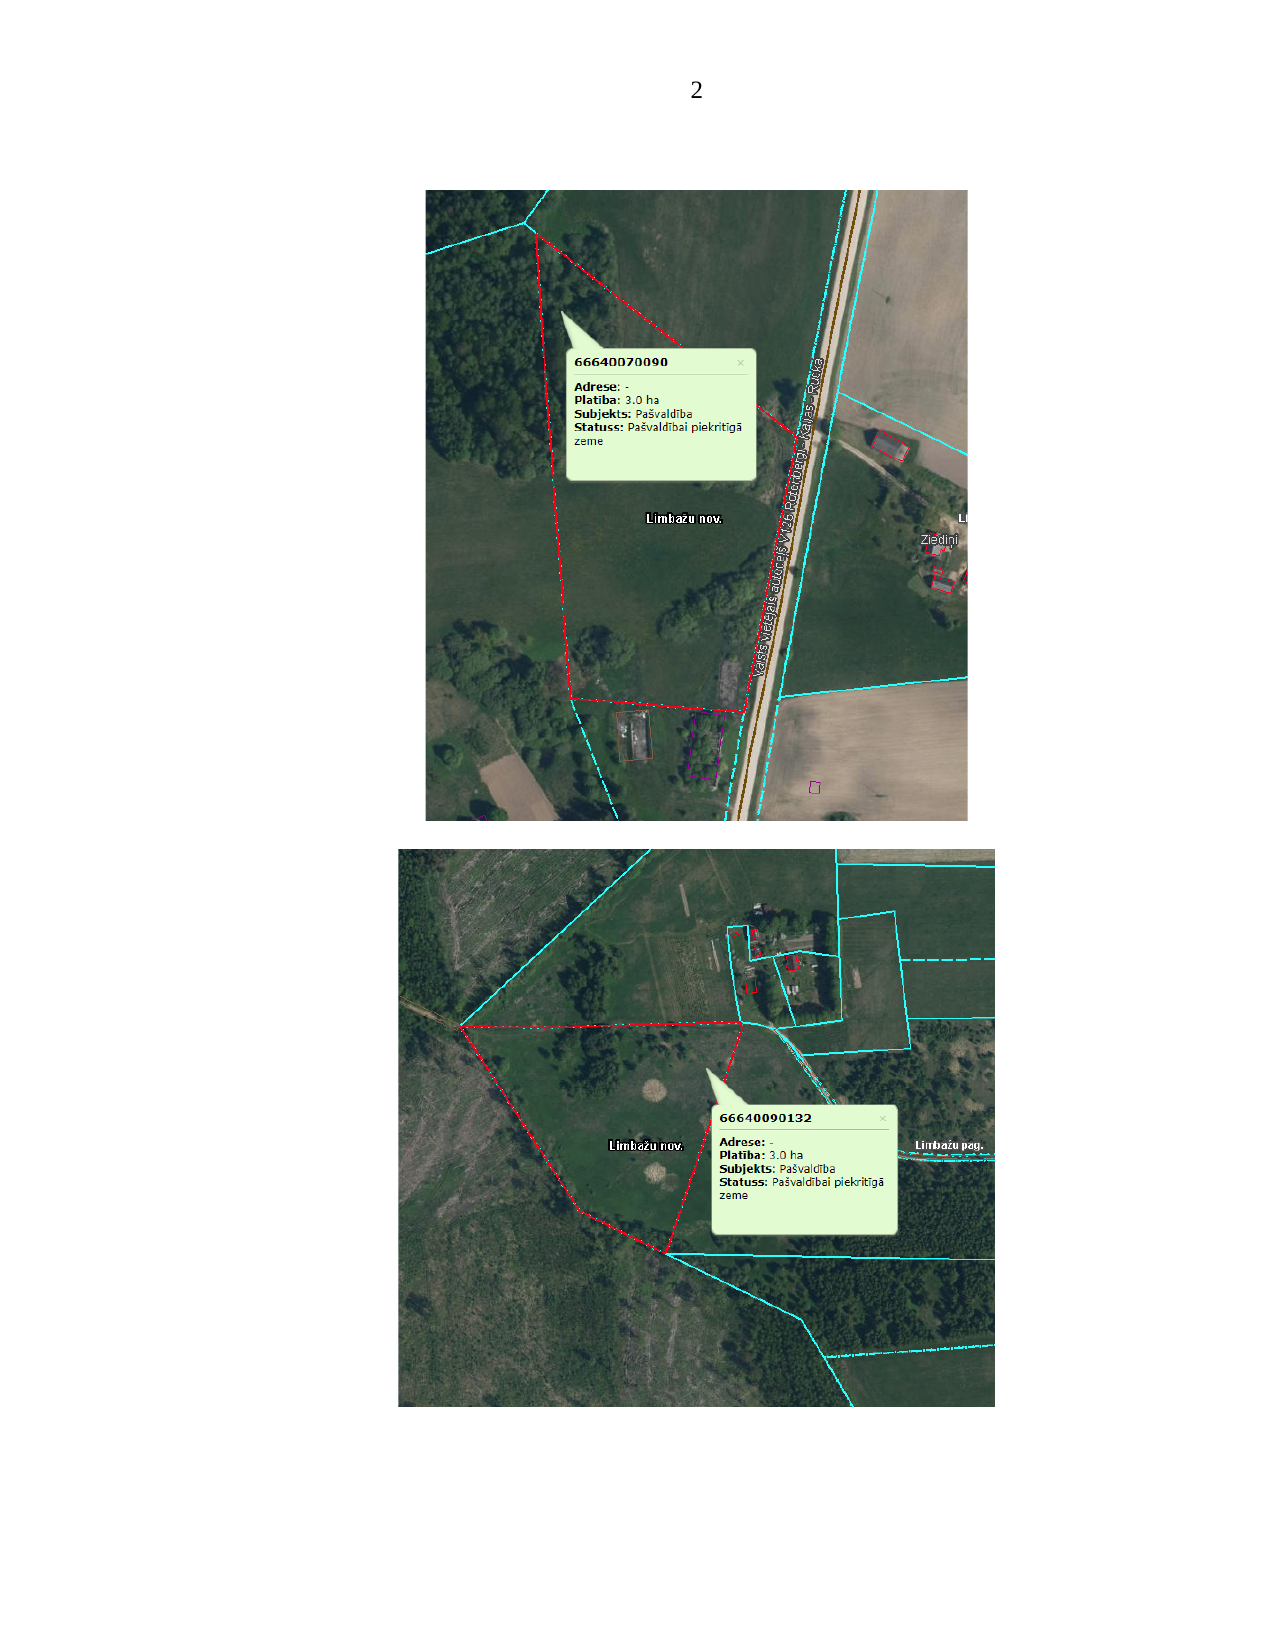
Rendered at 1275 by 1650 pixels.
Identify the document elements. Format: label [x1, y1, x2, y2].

picture [425, 190, 968, 821]
picture [398, 849, 995, 1407]
